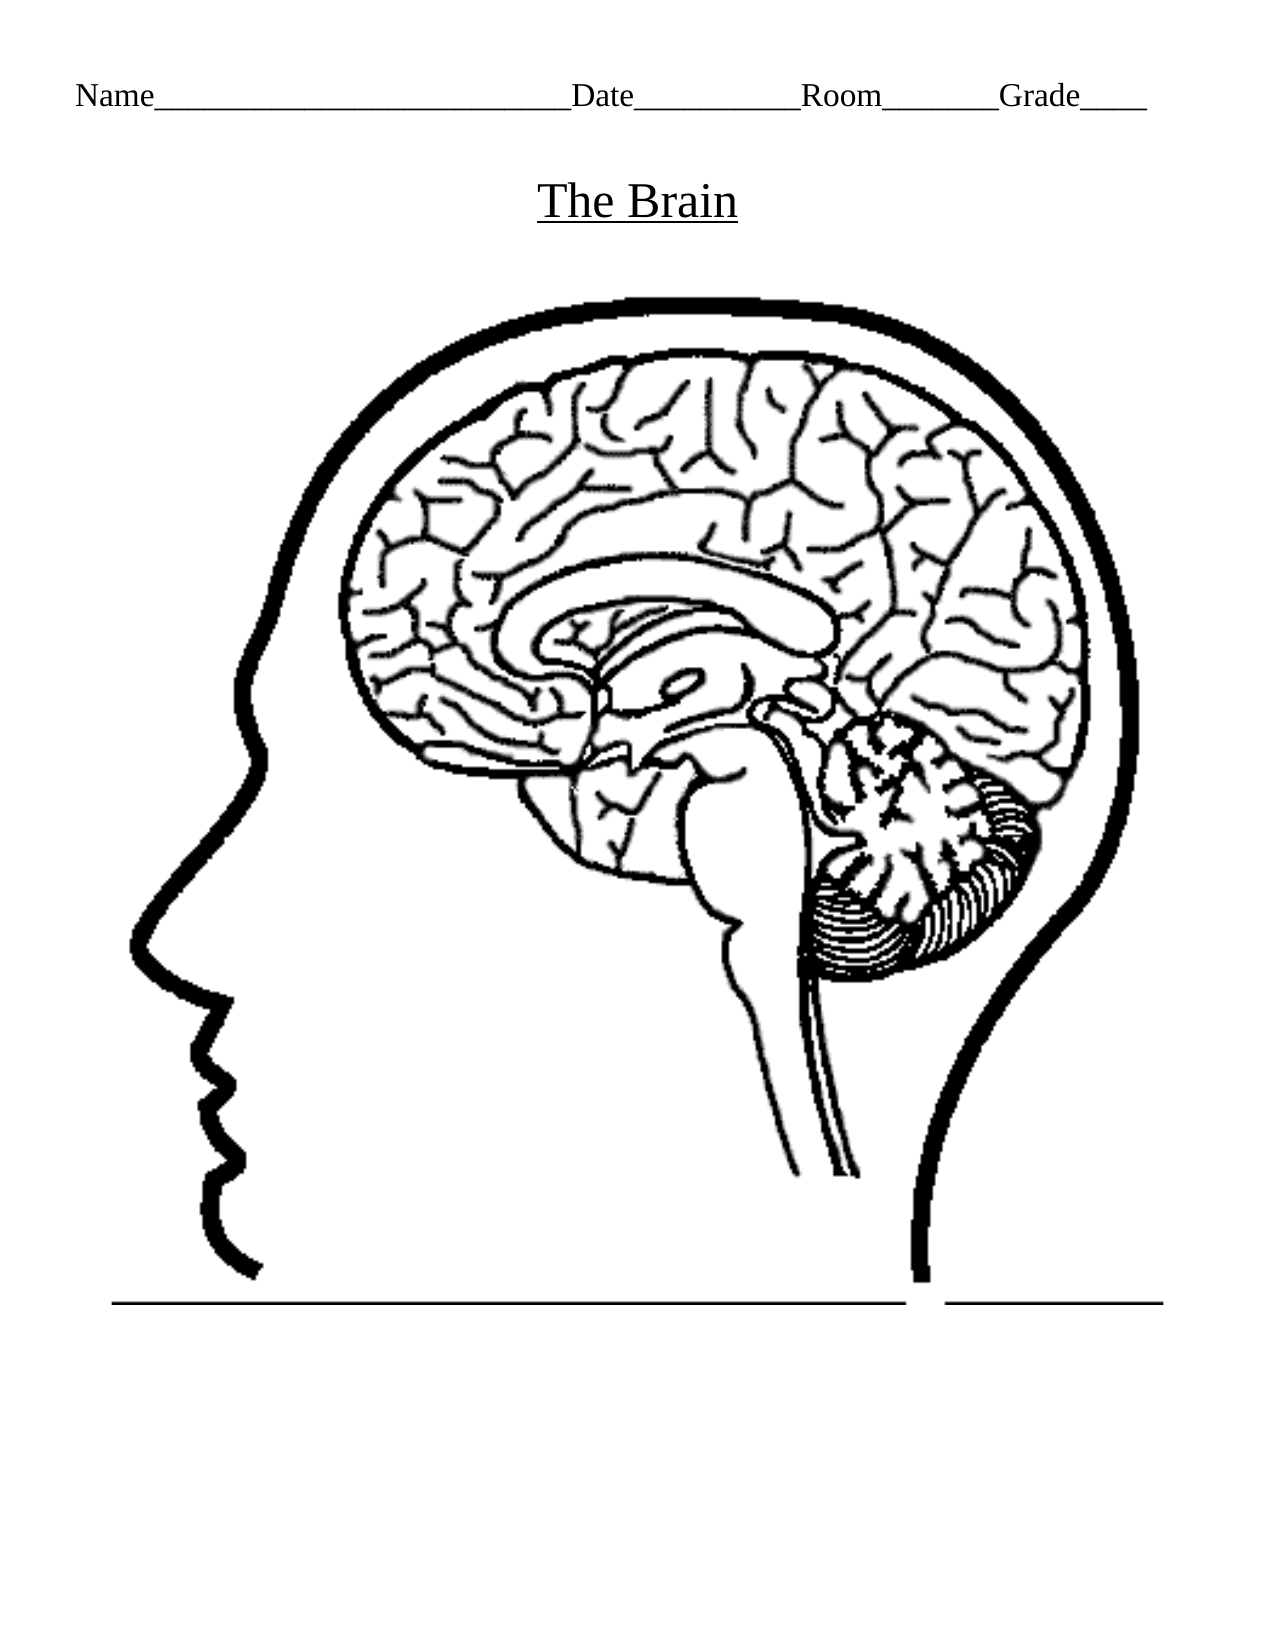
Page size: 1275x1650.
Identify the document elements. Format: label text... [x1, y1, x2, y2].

text The Brain [75, 171, 1200, 228]
text Name_________________________Date__________Room_______Grade____ [75, 75, 1200, 113]
picture [111, 286, 1164, 1305]
